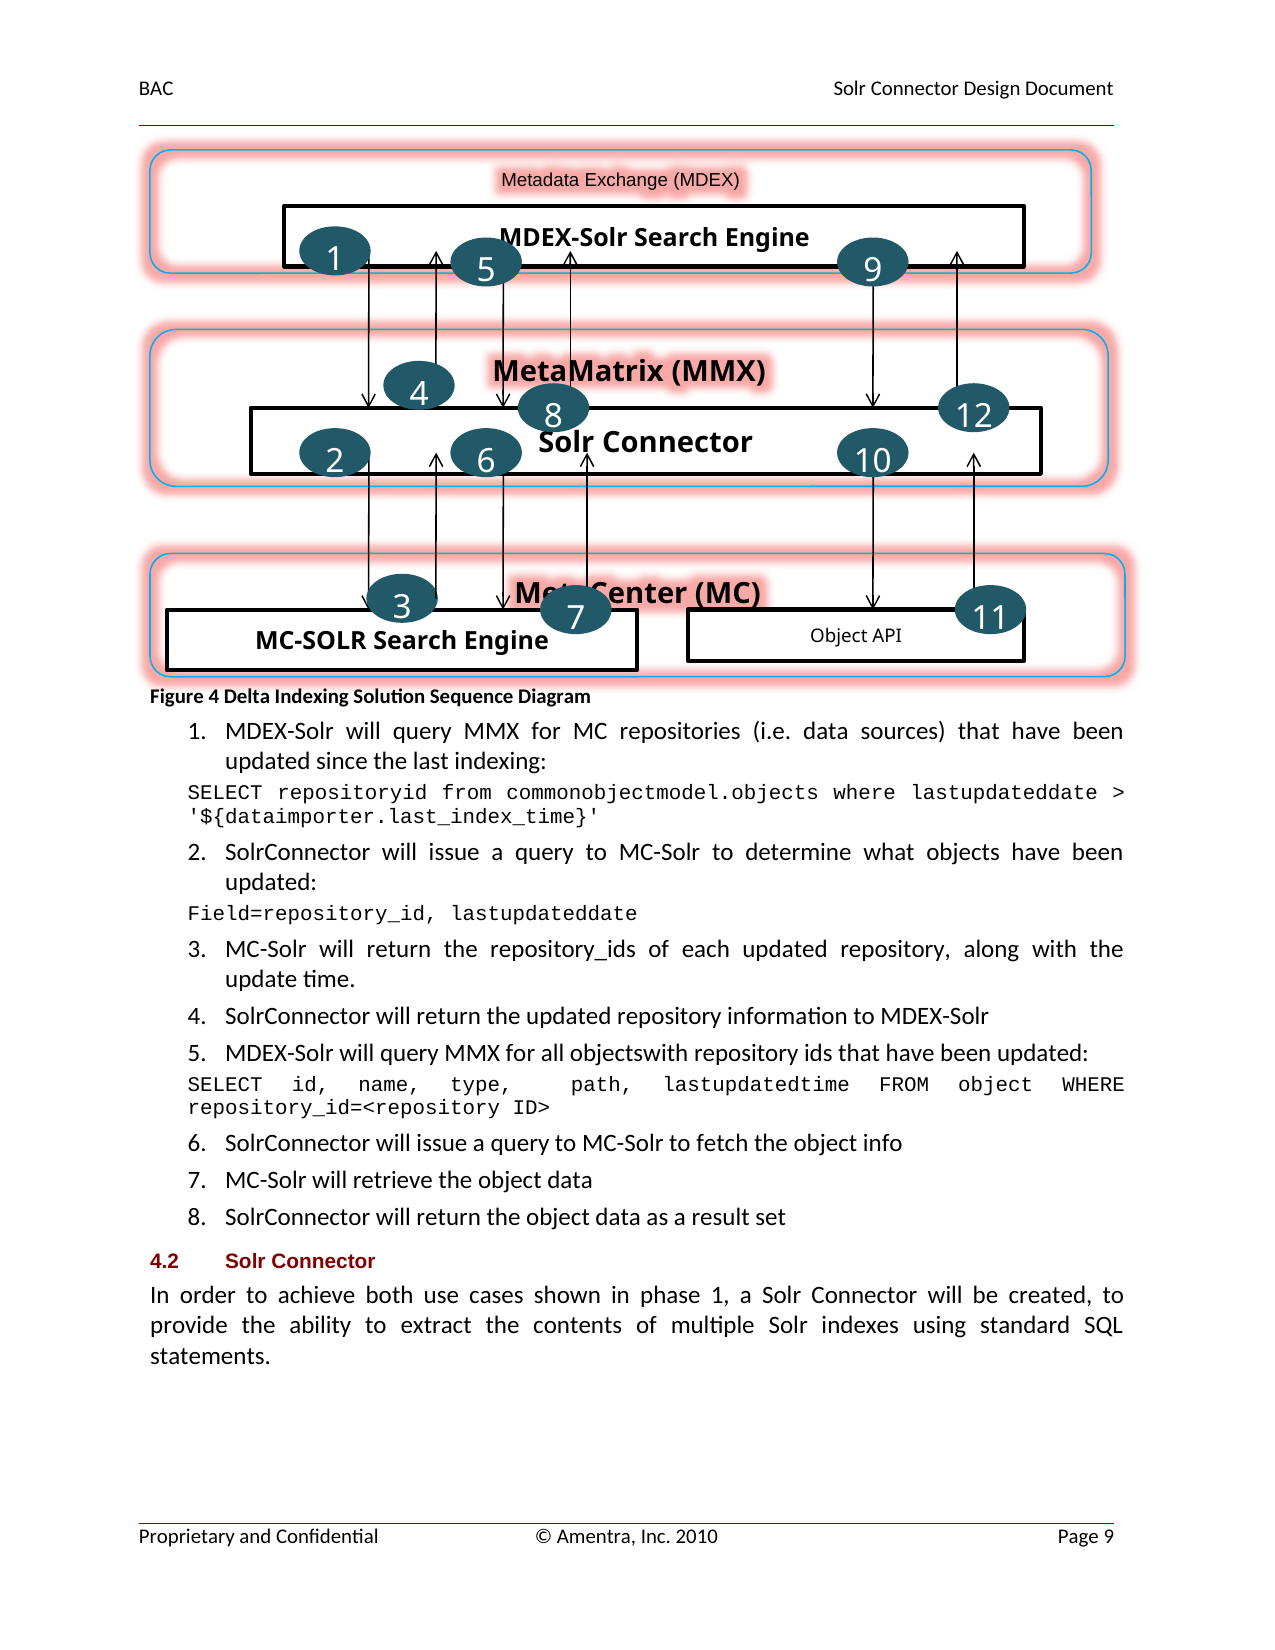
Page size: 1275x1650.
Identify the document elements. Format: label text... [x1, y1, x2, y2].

list MDEX-Solr will query MMX for all objectswith repository ids that have been updated: [187, 1037, 1125, 1067]
text In order to achieve both use cases shown in phase 1, a Solr Connector will be created, to provide the ability to extract the contents of multiple Solr indexes using standard SQL statements. [150, 1279, 1125, 1371]
list MC-Solr will return the repository_ids of each updated repository, along with the update time. [187, 933, 1125, 994]
list SolrConnector will issue a query to MC-Solr to determine what objects have been updated: [187, 836, 1125, 897]
subtitle Solr Connector [150, 1244, 1125, 1273]
list SolrConnector will return the updated repository information to MDEX-Solr [187, 1000, 1125, 1031]
text SELECT repositoryid from commonobjectmodel.objects where lastupdateddate > '${dataimporter.last_index_time}' [187, 782, 1125, 829]
text SELECT id, name, type, path, lastupdatedtime FROM object WHERE repository_id=<repository ID> [187, 1074, 1125, 1121]
list MDEX-Solr will query MMX for MC repositories (i.e. data sources) that have been updated since the last indexing: [187, 715, 1125, 776]
list MC-Solr will retrieve the object data [187, 1164, 1125, 1194]
list SolrConnector will issue a query to MC-Solr to fetch the object info [187, 1127, 1125, 1158]
list SolrConnector will return the object data as a result set [187, 1201, 1125, 1231]
text Field=repository_id, lastupdateddate [150, 903, 1125, 927]
